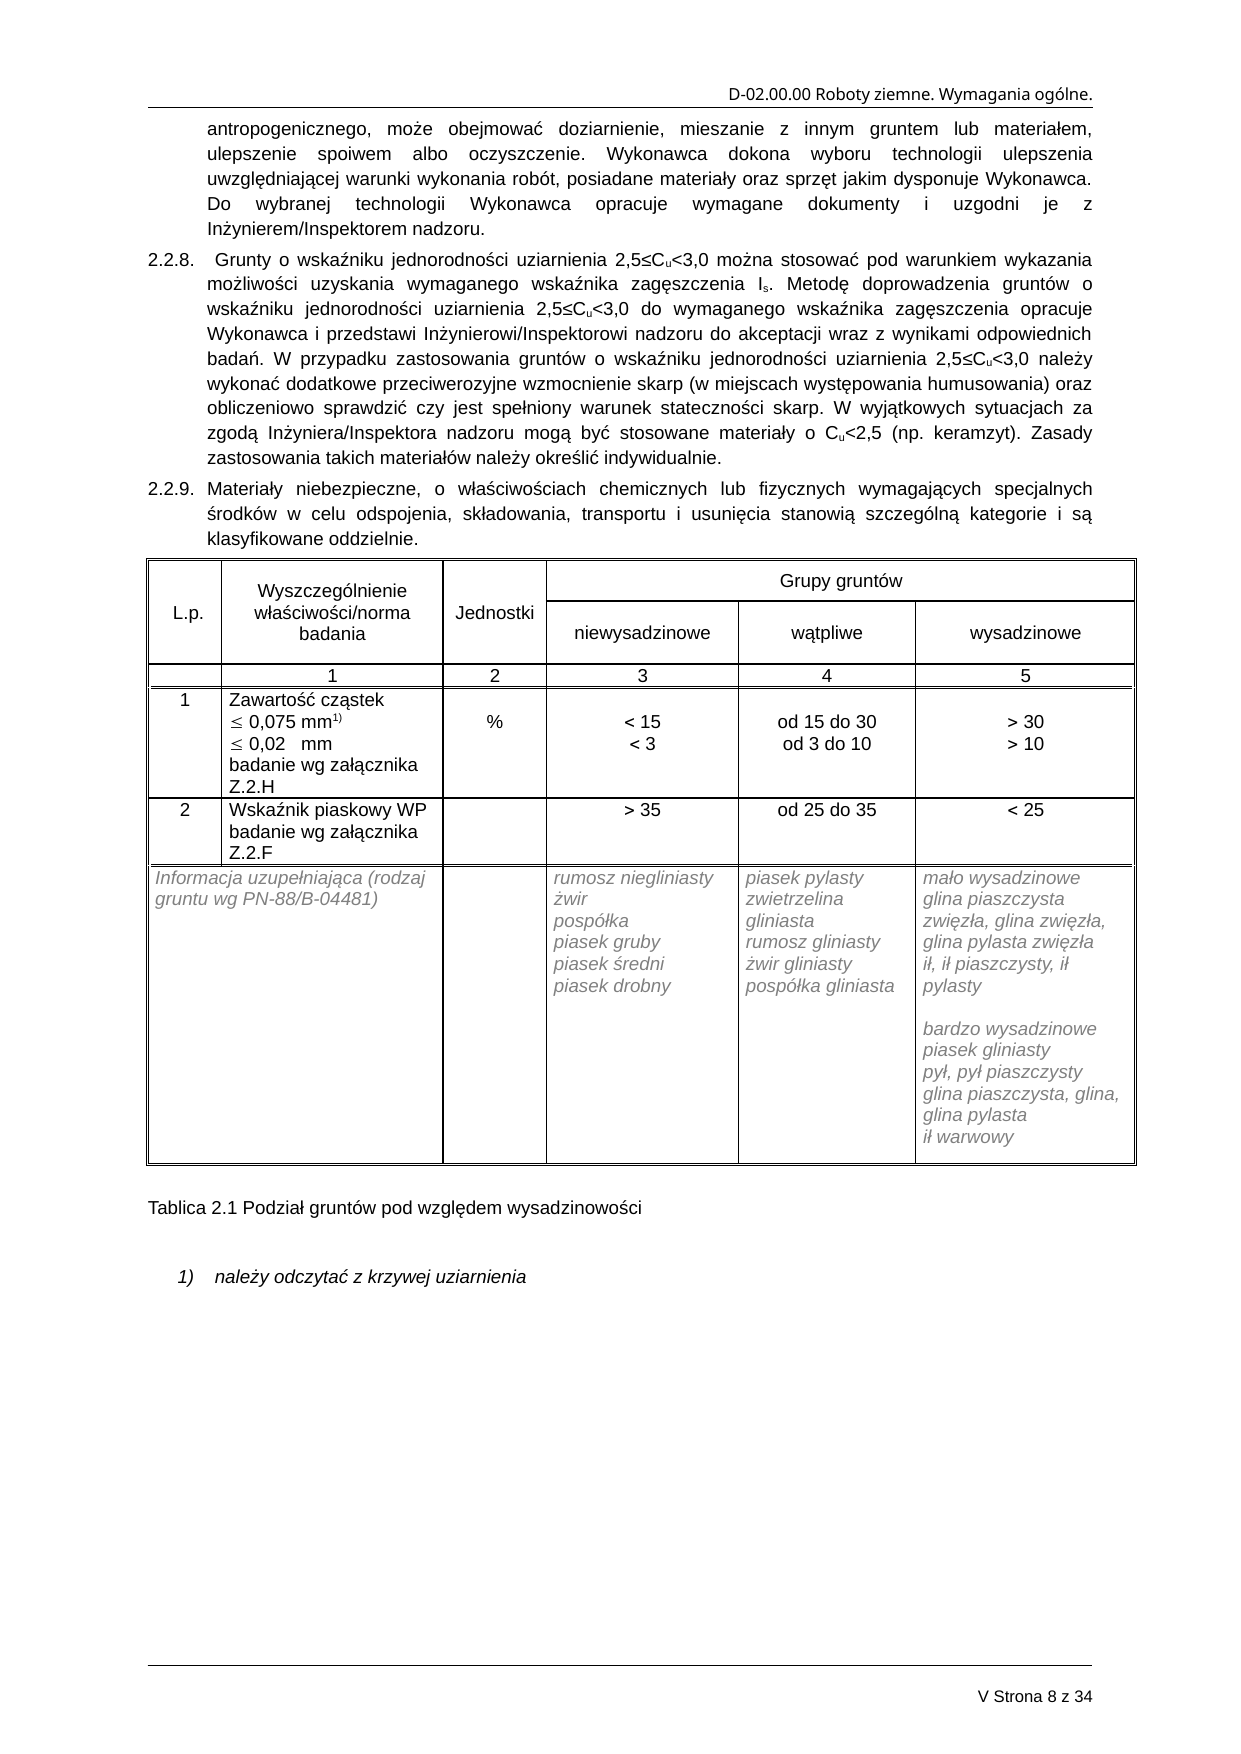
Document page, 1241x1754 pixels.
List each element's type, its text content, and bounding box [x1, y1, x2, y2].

table_cell [444, 867, 546, 1163]
table_cell mało wysadzinowe glina piaszczysta zwięzła, glina zwięzła, glina pylasta zwięzła ił, ił piaszczysty, ił pylasty bardzo wysadzinowe piasek gliniasty pył, pył piaszczysty glina piaszczysta, glina, glina pylasta ił warwowy [916, 864, 1134, 1163]
table_cell 1 [222, 665, 442, 686]
list Grunty o wskaźniku jednorodności uziarnienia 2,5≤Cu<3,0 można stosować pod warunkiem wykazania możliwości uzyskania wymaganego wskaźnika zagęszczenia Is. Metodę doprowadzenia gruntów o wskaźniku jednorodności uziarnienia 2,5≤Cu<3,0 do wymaganego wskaźnika zagęszczenia opracuje Wykonawca i przedstawi Inżynierowi/Inspektorowi nadzoru do akceptacji wraz z wynikami odpowiednich badań. W przypadku zastosowania gruntów o wskaźniku jednorodności uziarnienia 2,5≤Cu<3,0 należy wykonać dodatkowe przeciwerozyjne wzmocnienie skarp (w miejscach występowania humusowania) oraz obliczeniowo sprawdzić czy jest spełniony warunek stateczności skarp. W wyjątkowych sytuacjach za zgodą Inżyniera/Inspektora nadzoru mogą być stosowane materiały o Cu<2,5 (np. keramzyt). Zasady zastosowania takich materiałów należy określić indywidualnie. [148, 248, 1092, 468]
table_cell wątpliwe [739, 602, 915, 663]
table_cell rumosz niegliniasty żwir pospółka piasek gruby piasek średni piasek drobny [547, 867, 738, 1163]
table_cell 5 [916, 665, 1134, 686]
table_cell Zawartość cząstek 0,075 mm1) 0,02 mm badanie wg załącznika Z.2.H [222, 689, 442, 797]
table_cell niewysadzinowe [547, 602, 738, 663]
list Materiały niebezpieczne, o właściwościach chemicznych lub fizycznych wymagających specjalnych środków w celu odspojenia, składowania, transportu i usunięcia stanowią szczególną kategorie i są klasyfikowane oddzielnie. [148, 478, 1092, 549]
table_header Grupy gruntów [547, 561, 1134, 600]
table_header Wyszczególnienie właściwości/norma badania [222, 561, 442, 663]
table_cell 30 10 [916, 686, 1136, 797]
table_cell od 15 do 30 od 3 do 10 [739, 689, 915, 797]
text Tablica 2.1 Podział gruntów pod względem wysadzinowości [148, 1197, 1092, 1219]
table_cell % [444, 689, 546, 797]
table_cell Wskaźnik piaskowy WP badanie wg załącznika Z.2.F [222, 799, 442, 863]
table_cell [444, 799, 546, 863]
table_cell [149, 665, 221, 686]
table_cell 2 [444, 665, 546, 686]
list należy odczytać z krzywej uziarnienia [177, 1265, 1092, 1287]
table_cell 1 [148, 686, 221, 797]
table_cell piasek pylasty zwietrzelina gliniasta rumosz gliniasty żwir gliniasty pospółka gliniasta [739, 867, 915, 1163]
table_cell 15 3 [547, 689, 738, 797]
table_header Jednostki [444, 561, 546, 663]
table_cell od 25 do 35 [739, 799, 915, 863]
table_cell Informacja uzupełniająca (rodzaj gruntu wg PN-88/B-04481) [149, 864, 442, 1163]
table_cell 35 [547, 799, 738, 863]
table_cell 3 [547, 665, 738, 686]
table_cell 4 [739, 665, 915, 686]
table_cell 2 [149, 799, 221, 863]
table_cell 25 [916, 799, 1134, 863]
table_header L.p. [149, 561, 221, 663]
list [148, 118, 1092, 239]
table_cell wysadzinowe [916, 602, 1134, 663]
